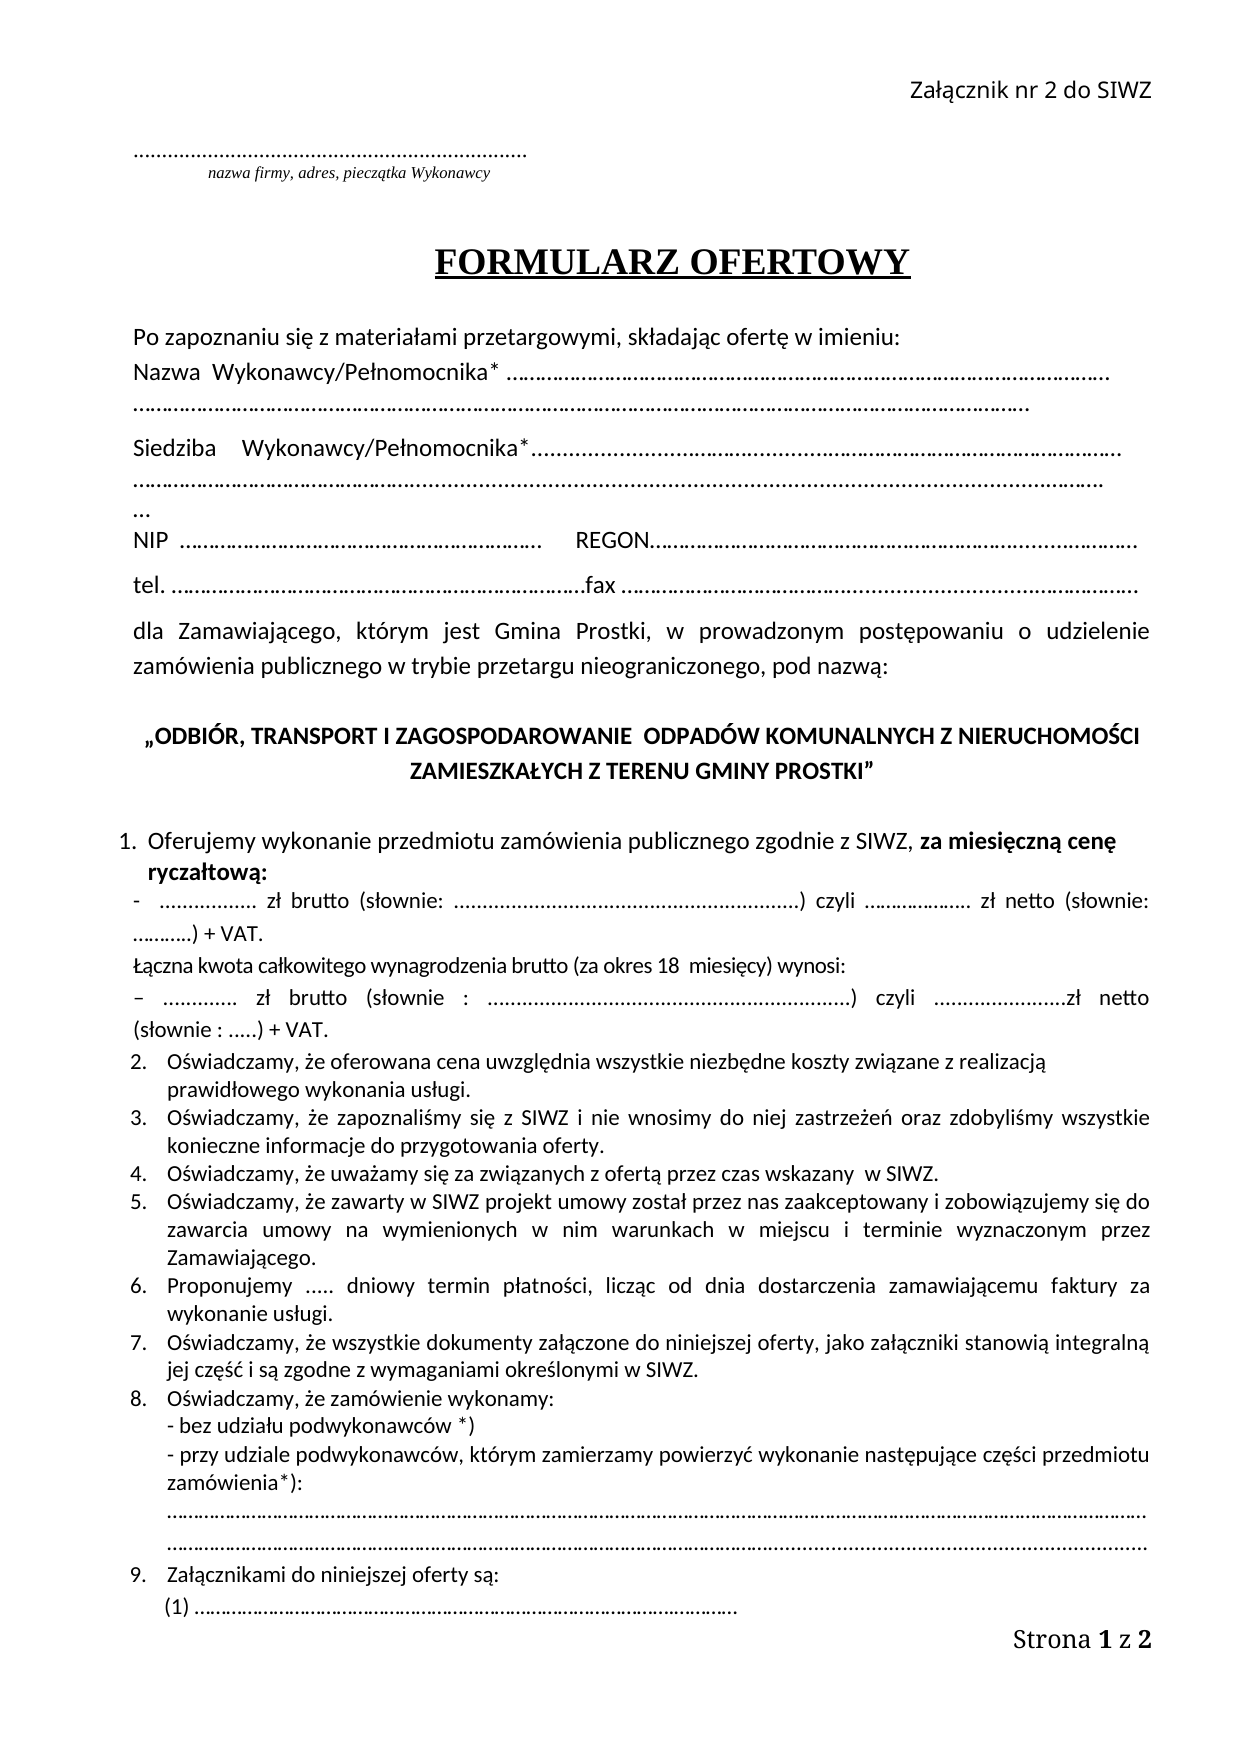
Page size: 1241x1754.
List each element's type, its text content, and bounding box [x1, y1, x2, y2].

text Załącznik nr 2 do SIWZ [133, 74, 1152, 105]
text Nazwa Wykonawcy/Pełnomocnika* …………………………………………………………………………………………… [133, 356, 1152, 387]
text nazwa firmy, adres, pieczątka Wykonawcy [133, 163, 1152, 182]
text ………………………………………………………………………………………………………………………………………… [133, 387, 1152, 417]
text Siedziba Wykonawcy/Pełnomocnika*..........................……….............…………………………………………… ………………………………………….....................................................................................................……….… [133, 432, 1122, 524]
text Łączna kwota całkowitego wynagrodzenia brutto (za okres 18 miesięcy) wynosi: [133, 951, 1152, 979]
subtitle FORMULARZ OFERTOWY [193, 239, 1152, 282]
text Po zapoznaniu się z materiałami przetargowymi, składając ofertę w imieniu: [133, 321, 1152, 352]
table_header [126, 1048, 1159, 1620]
text – ............. zł brutto (słownie : ...............................................................) czyli .......................zł netto (słownie : .....) + VAT. [133, 983, 1152, 1043]
text ..................................................................... [133, 136, 1152, 163]
text - ................. zł brutto (słownie: ............................................................) czyli ……………….. zł netto (słownie: ………..) + VAT. [133, 886, 1152, 947]
text „ODBIÓR, TRANSPORT I ZAGOSPODAROWANIE ODPADÓW KOMUNALNYCH Z NIERUCHOMOŚCI ZAMIESZKAŁYCH Z TERENU GMINY PROSTKI” [133, 720, 1152, 786]
text NIP ……………………………………………………… REGON……………………………………………………….........………… [133, 524, 1152, 554]
text dla Zamawiającego, którym jest Gmina Prostki, w prowadzonym postępowaniu o udzielenie zamówienia publicznego w trybie przetargu nieograniczonego, pod nazwą: [133, 615, 1152, 681]
list Oferujemy wykonanie przedmiotu zamówienia publicznego zgodnie z SIWZ, za miesięczną cenę ryczałtową: [118, 825, 1152, 886]
text tel. ………………………………………………………………fax …………………………………..............................……………… [133, 570, 1152, 600]
